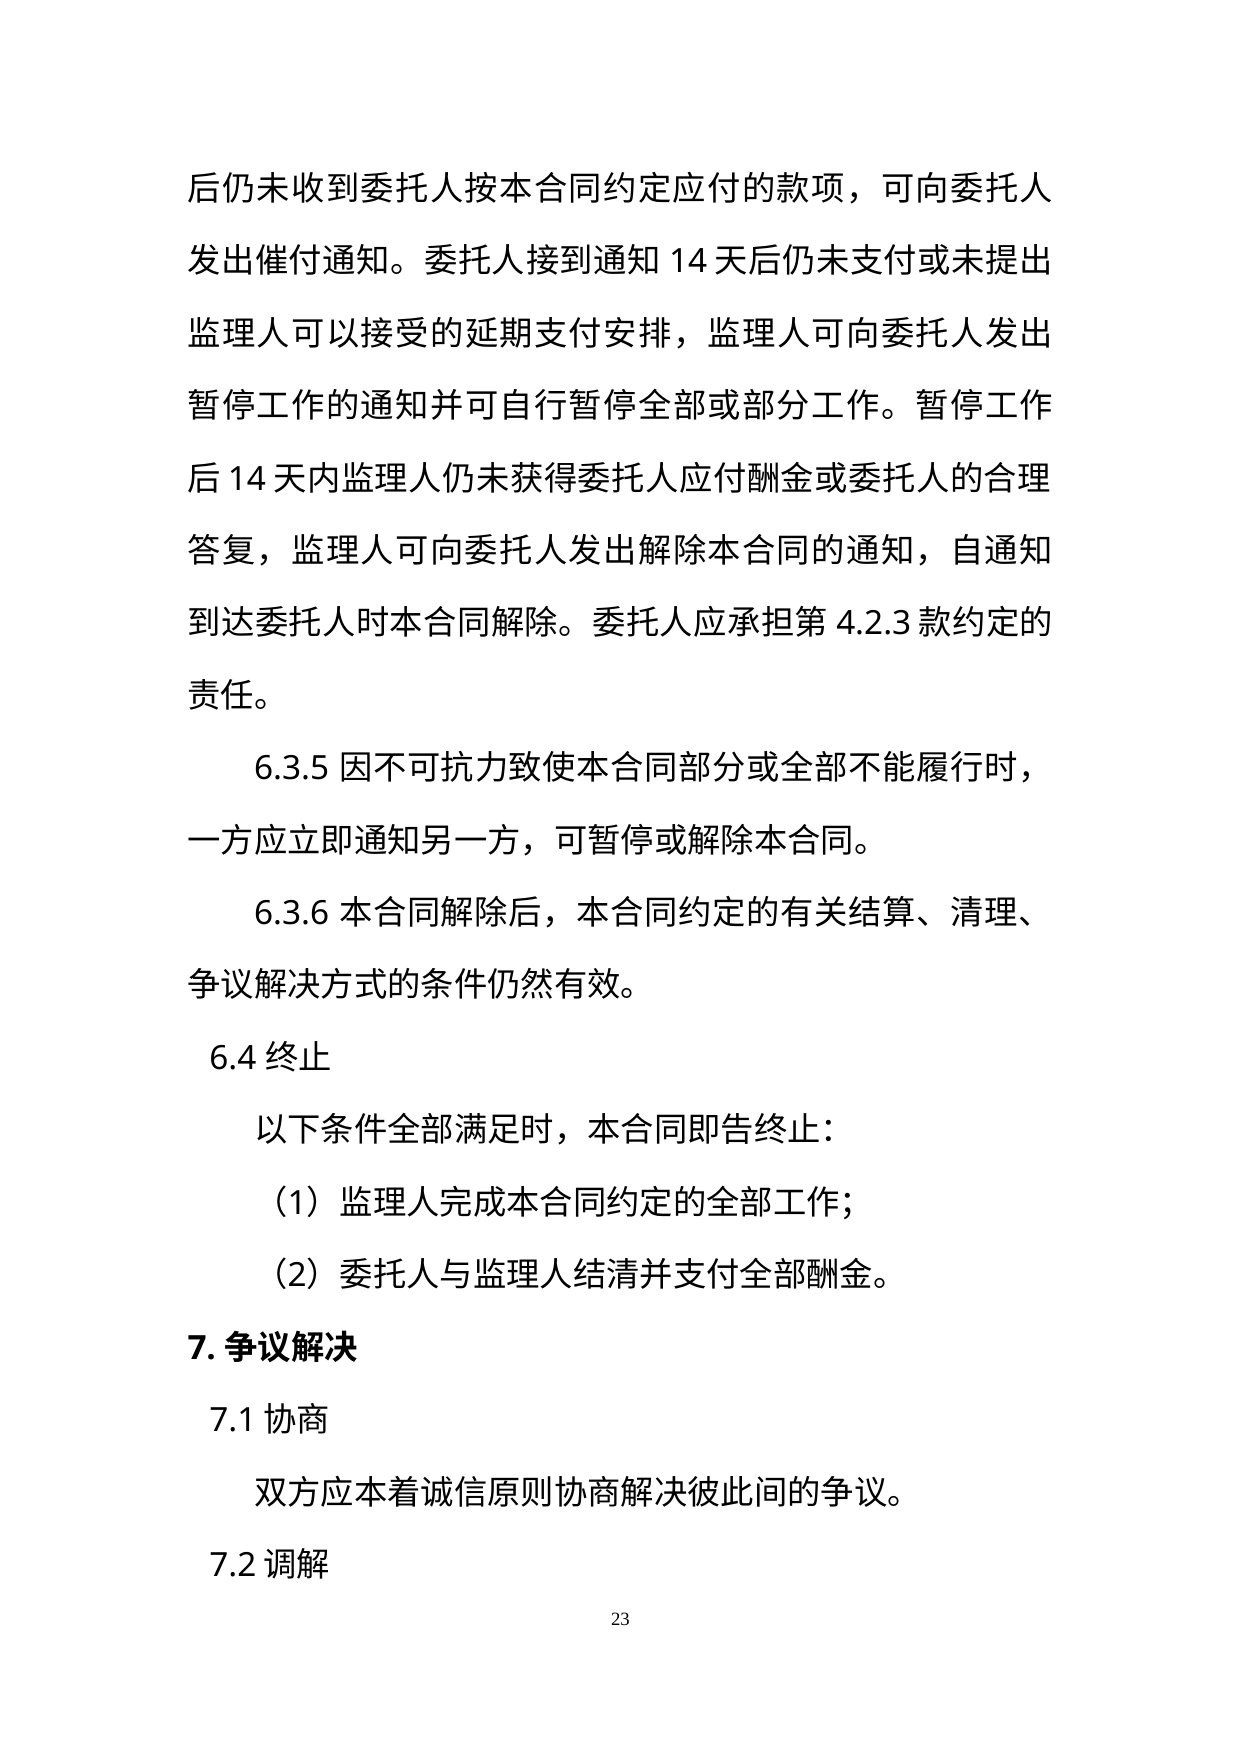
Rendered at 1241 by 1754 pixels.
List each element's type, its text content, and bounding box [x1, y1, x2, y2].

text 双方应本着诚信原则协商解决彼此间的争议。 [187, 1466, 1053, 1514]
text 7.2调解 [209, 1538, 1053, 1587]
text （2）委托人与监理人结清并支付全部酬金。 [187, 1248, 1053, 1296]
text 以下条件全部满足时，本合同即告终止： [187, 1103, 1053, 1151]
text 6.3.5 因不可抗力致使本合同部分或全部不能履行时，一方应立即通知另一方，可暂停或解除本合同。 [187, 741, 1053, 862]
text （1）监理人完成本合同约定的全部工作； [187, 1175, 1053, 1224]
text 6.3.6 本合同解除后，本合同约定的有关结算、清理、争议解决方式的条件仍然有效。 [187, 886, 1053, 1006]
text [187, 162, 1053, 717]
text 7. 争议解决 [187, 1321, 1053, 1369]
text 7.1协商 [209, 1393, 1053, 1442]
text 6.4 终止 [209, 1031, 1053, 1079]
